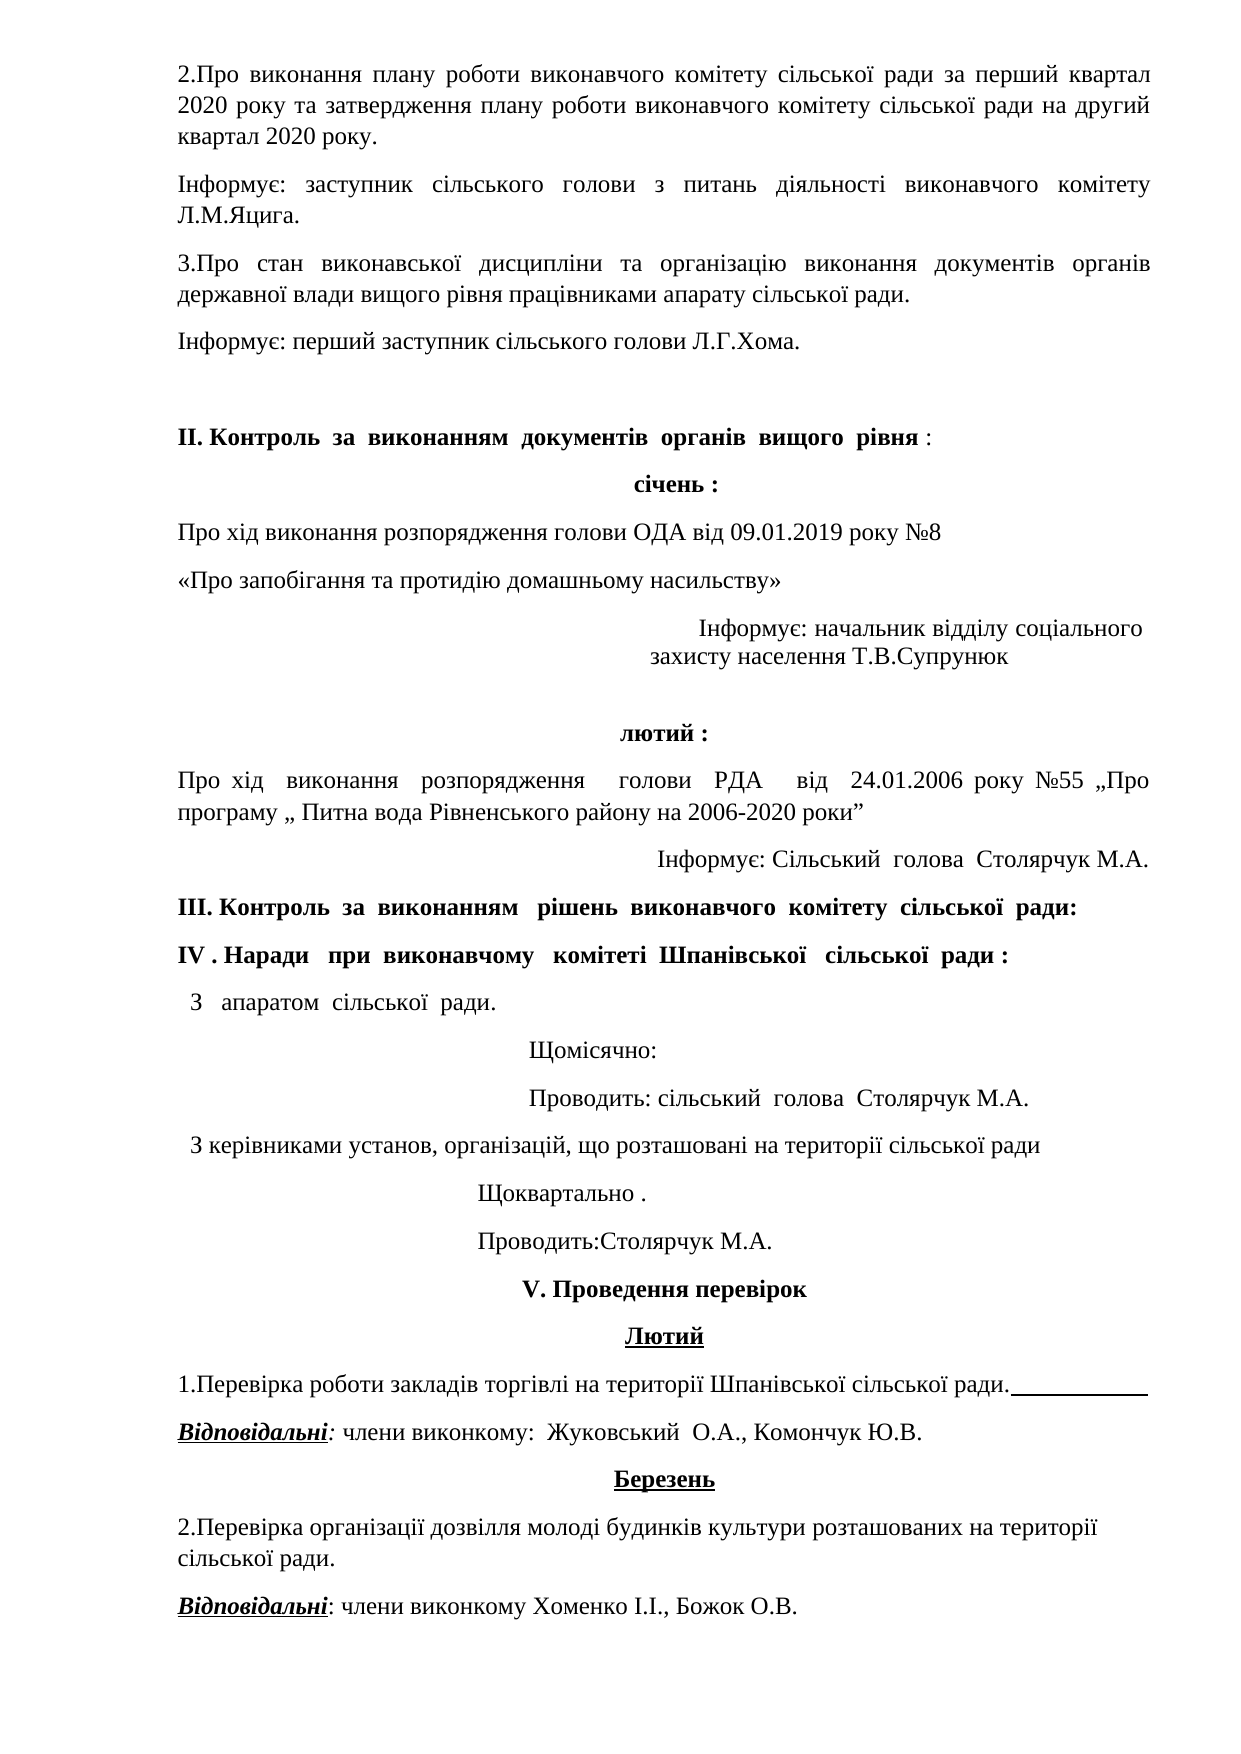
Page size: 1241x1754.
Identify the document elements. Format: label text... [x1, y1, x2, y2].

text Відповідальні: члени виконкому Хоменко І.І., Божок О.В. [177, 1591, 1152, 1620]
text січень : [177, 469, 1152, 498]
text Проводить: сільський голова Столярчук М.А. [177, 1083, 1152, 1112]
text Проводить:Столярчук М.А. [177, 1226, 1152, 1255]
text V. Проведення перевірок [177, 1274, 1152, 1302]
text лютий : [177, 718, 1152, 747]
text Інформує: перший заступник сільського голови Л.Г.Хома. [177, 326, 1152, 355]
text «Про запобігання та протидію домашньому насильству» [177, 565, 1152, 594]
text 2.Перевірка організації дозвілля молоді будинків культури розташованих на території сільської ради. [177, 1512, 1152, 1572]
text Інформує: начальник відділу соціального захисту населення Т.В.Супрунюк [177, 613, 1152, 670]
text 3.Про стан виконавської дисципліни та організацію виконання документів органів державної влади вищого рівня працівниками апарату сільської ради. [177, 248, 1152, 307]
text Щомісячно: [177, 1035, 1152, 1064]
text 1.Перевірка роботи закладів торгівлі на території Шпанівської сільської ради. [177, 1369, 1152, 1398]
text Про хід виконання розпорядження голови ОДА від 09.01.2019 року №8 [177, 517, 1152, 546]
text З керівниками установ, організацій, що розташовані на території сільської ради [177, 1131, 1152, 1159]
text Відповідальні: члени виконкому: Жуковський О.А., Комончук Ю.В. [177, 1417, 1152, 1446]
text Інформує: Сільський голова Столярчук М.А. [177, 844, 1152, 873]
text Щоквартально . [177, 1178, 1152, 1207]
text Березень [177, 1464, 1152, 1493]
text Інформує: заступник сільського голови з питань діяльності виконавчого комітету Л.М.Яцига. [177, 169, 1152, 229]
text 2.Про виконання плану роботи виконавчого комітету сільської ради за перший квартал 2020 року та затвердження плану роботи виконавчого комітету сільської ради на другий квартал 2020 року. [177, 59, 1152, 150]
text Про хід виконання розпорядження голови РДА від 24.01.2006 року №55 „Про програму „ Питна вода Рівненського району на 2006-2020 роки” [177, 766, 1152, 825]
text III. Контроль за виконанням рішень виконавчого комітету сільської ради: [177, 892, 1152, 921]
text Лютий [177, 1321, 1152, 1350]
text II. Контроль за виконанням документів органів вищого рівня : [177, 422, 1152, 451]
text IV . Наради при виконавчому комітеті Шпанівської сільської ради : [177, 940, 1152, 968]
text З апаратом сільської ради. [177, 987, 1152, 1016]
